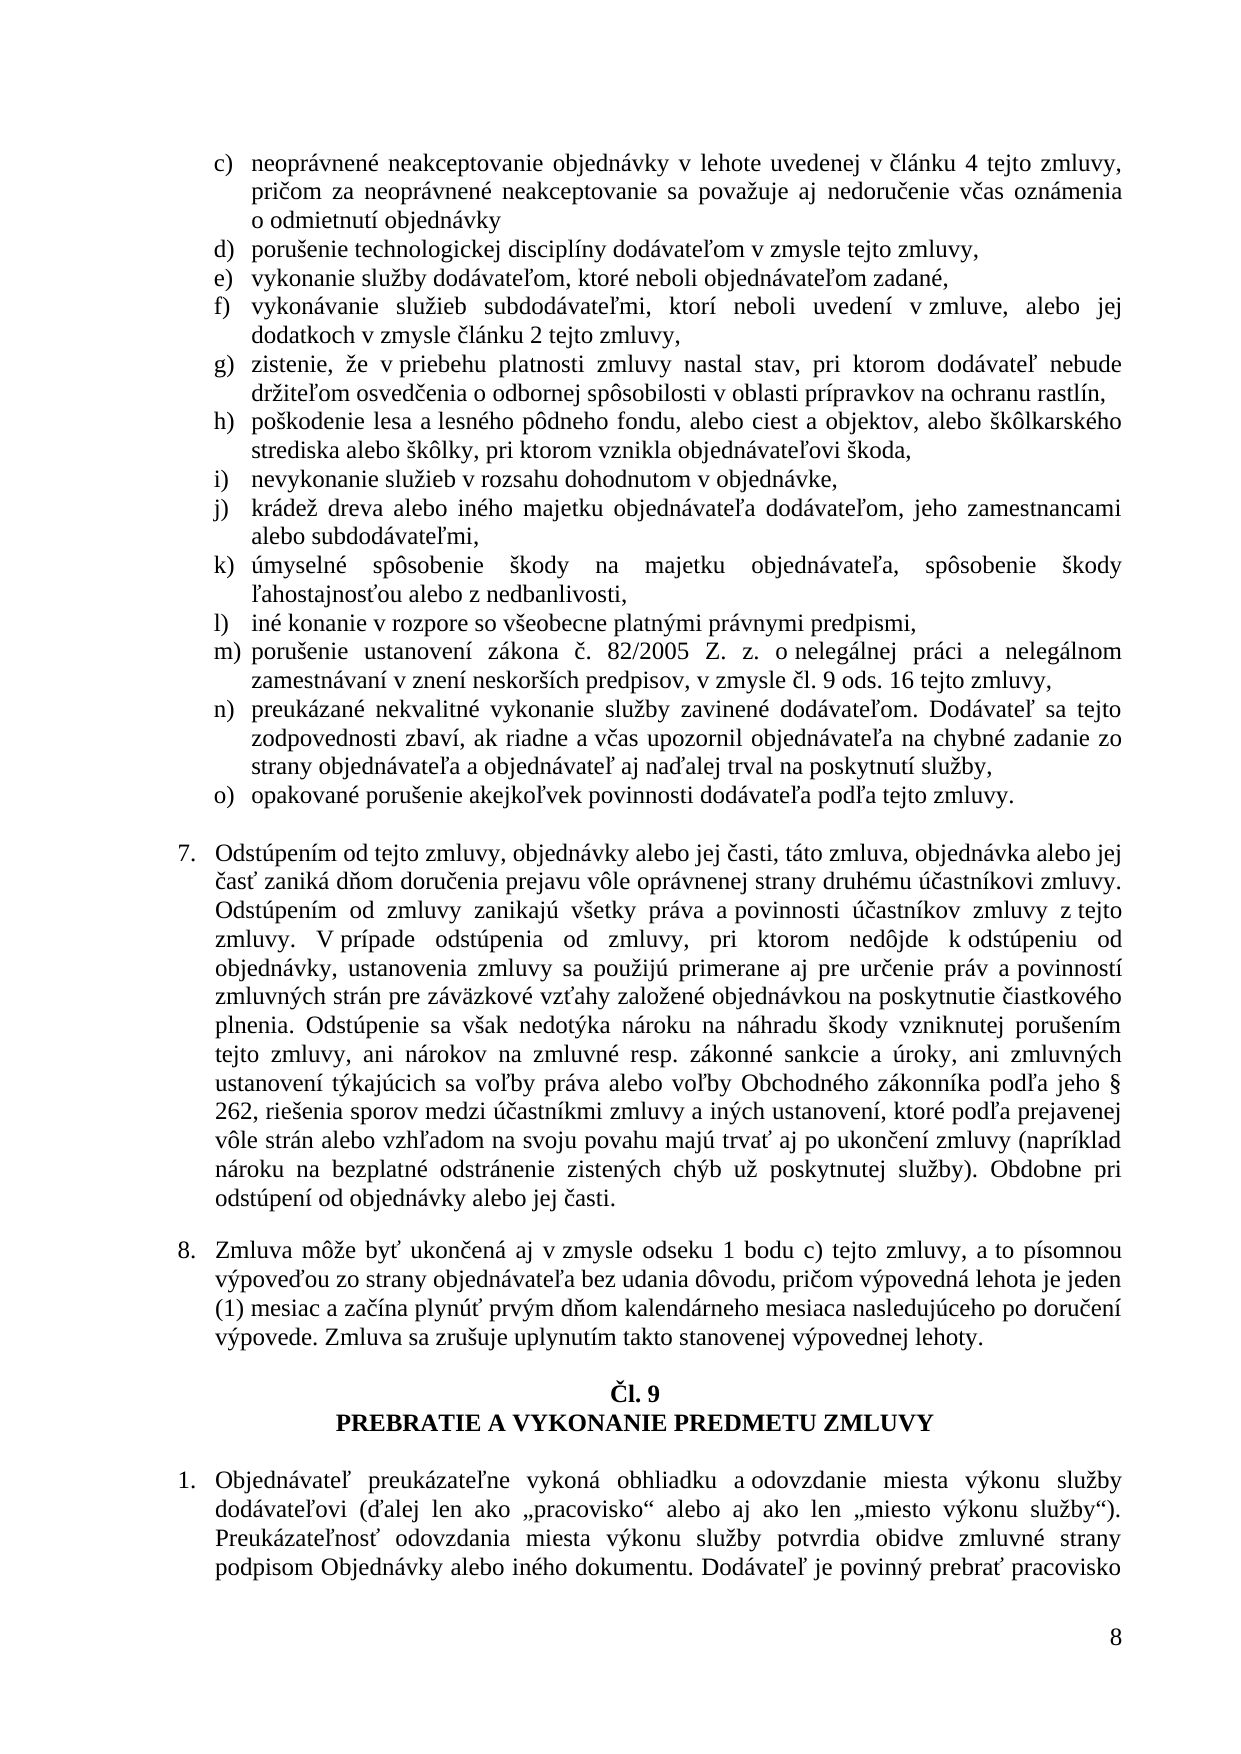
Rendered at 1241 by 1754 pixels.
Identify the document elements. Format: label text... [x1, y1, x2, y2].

list iné konanie v rozpore so všeobecne platnými právnymi predpismi, [213, 608, 1122, 636]
list preukázané nekvalitné vykonanie služby zavinené dodávateľom. Dodávateľ sa tejto zodpovednosti zbaví, ak riadne a včas upozornil objednávateľa na chybné zadanie zo strany objednávateľa a objednávateľ aj naďalej trval na poskytnutí služby, [213, 694, 1122, 780]
list úmyselné spôsobenie škody na majetku objednávateľa, spôsobenie škody ľahostajnosťou alebo z nedbanlivosti, [213, 550, 1122, 608]
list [177, 1466, 1122, 1581]
list nevykonanie služieb v rozsahu dohodnutom v objednávke, [213, 464, 1122, 493]
list poškodenie lesa a lesného pôdneho fondu, alebo ciest a objektov, alebo škôlkarského strediska alebo škôlky, pri ktorom vznikla objednávateľovi škoda, [213, 406, 1122, 464]
list Odstúpením od tejto zmluvy, objednávky alebo jej časti, táto zmluva, objednávka alebo jej časť zaniká dňom doručenia prejavu vôle oprávnenej strany druhému účastníkovi zmluvy. Odstúpením od zmluvy zanikajú všetky práva a povinnosti účastníkov zmluvy z tejto zmluvy. V prípade odstúpenia od zmluvy, pri ktorom nedôjde k odstúpeniu od objednávky, ustanovenia zmluvy sa použijú primerane aj pre určenie práv a povinností zmluvných strán pre záväzkové vzťahy založené objednávkou na poskytnutie čiastkového plnenia. Odstúpenie sa však nedotýka nároku na náhradu škody vzniknutej porušením tejto zmluvy, ani nárokov na zmluvné resp. zákonné sankcie a úroky, ani zmluvných ustanovení týkajúcich sa voľby práva alebo voľby Obchodného zákonníka podľa jeho § 262, riešenia sporov medzi účastníkmi zmluvy a iných ustanovení, ktoré podľa prejavenej vôle strán alebo vzhľadom na svoju povahu majú trvať aj po ukončení zmluvy (napríklad nároku na bezplatné odstránenie zistených chýb už poskytnutej služby). Obdobne pri odstúpení od objednávky alebo jej časti. [177, 838, 1122, 1211]
text Čl. 9 [148, 1379, 1122, 1408]
text PREBRATIE A VYKONANIE PREDMETU ZMLUVY [148, 1408, 1122, 1437]
list porušenie technologickej disciplíny dodávateľom v zmysle tejto zmluvy, [213, 234, 1122, 263]
list porušenie ustanovení zákona č. 82/2005 Z. z. o nelegálnej práci a nelegálnom zamestnávaní v znení neskorších predpisov, v zmysle čl. 9 ods. 16 tejto zmluvy, [213, 636, 1122, 694]
list vykonávanie služieb subdodávateľmi, ktorí neboli uvedení v zmluve, alebo jej dodatkoch v zmysle článku 2 tejto zmluvy, [213, 291, 1122, 349]
list Zmluva môže byť ukončená aj v zmysle odseku 1 bodu c) tejto zmluvy, a to písomnou výpoveďou zo strany objednávateľa bez udania dôvodu, pričom výpovedná lehota je jeden (1) mesiac a začína plynúť prvým dňom kalendárneho mesiaca nasledujúceho po doručení výpovede. Zmluva sa zrušuje uplynutím takto stanovenej výpovednej lehoty. [177, 1236, 1122, 1351]
list krádež dreva alebo iného majetku objednávateľa dodávateľom, jeho zamestnancami alebo subdodávateľmi, [213, 493, 1122, 550]
list opakované porušenie akejkoľvek povinnosti dodávateľa podľa tejto zmluvy. [213, 780, 1122, 809]
list zistenie, že v priebehu platnosti zmluvy nastal stav, pri ktorom dodávateľ nebude držiteľom osvedčenia o odbornej spôsobilosti v oblasti prípravkov na ochranu rastlín, [213, 349, 1122, 406]
list vykonanie služby dodávateľom, ktoré neboli objednávateľom zadané, [213, 263, 1122, 291]
list neoprávnené neakceptovanie objednávky v lehote uvedenej v článku 4 tejto zmluvy, pričom za neoprávnené neakceptovanie sa považuje aj nedoručenie včas oznámenia o odmietnutí objednávky [213, 148, 1122, 234]
